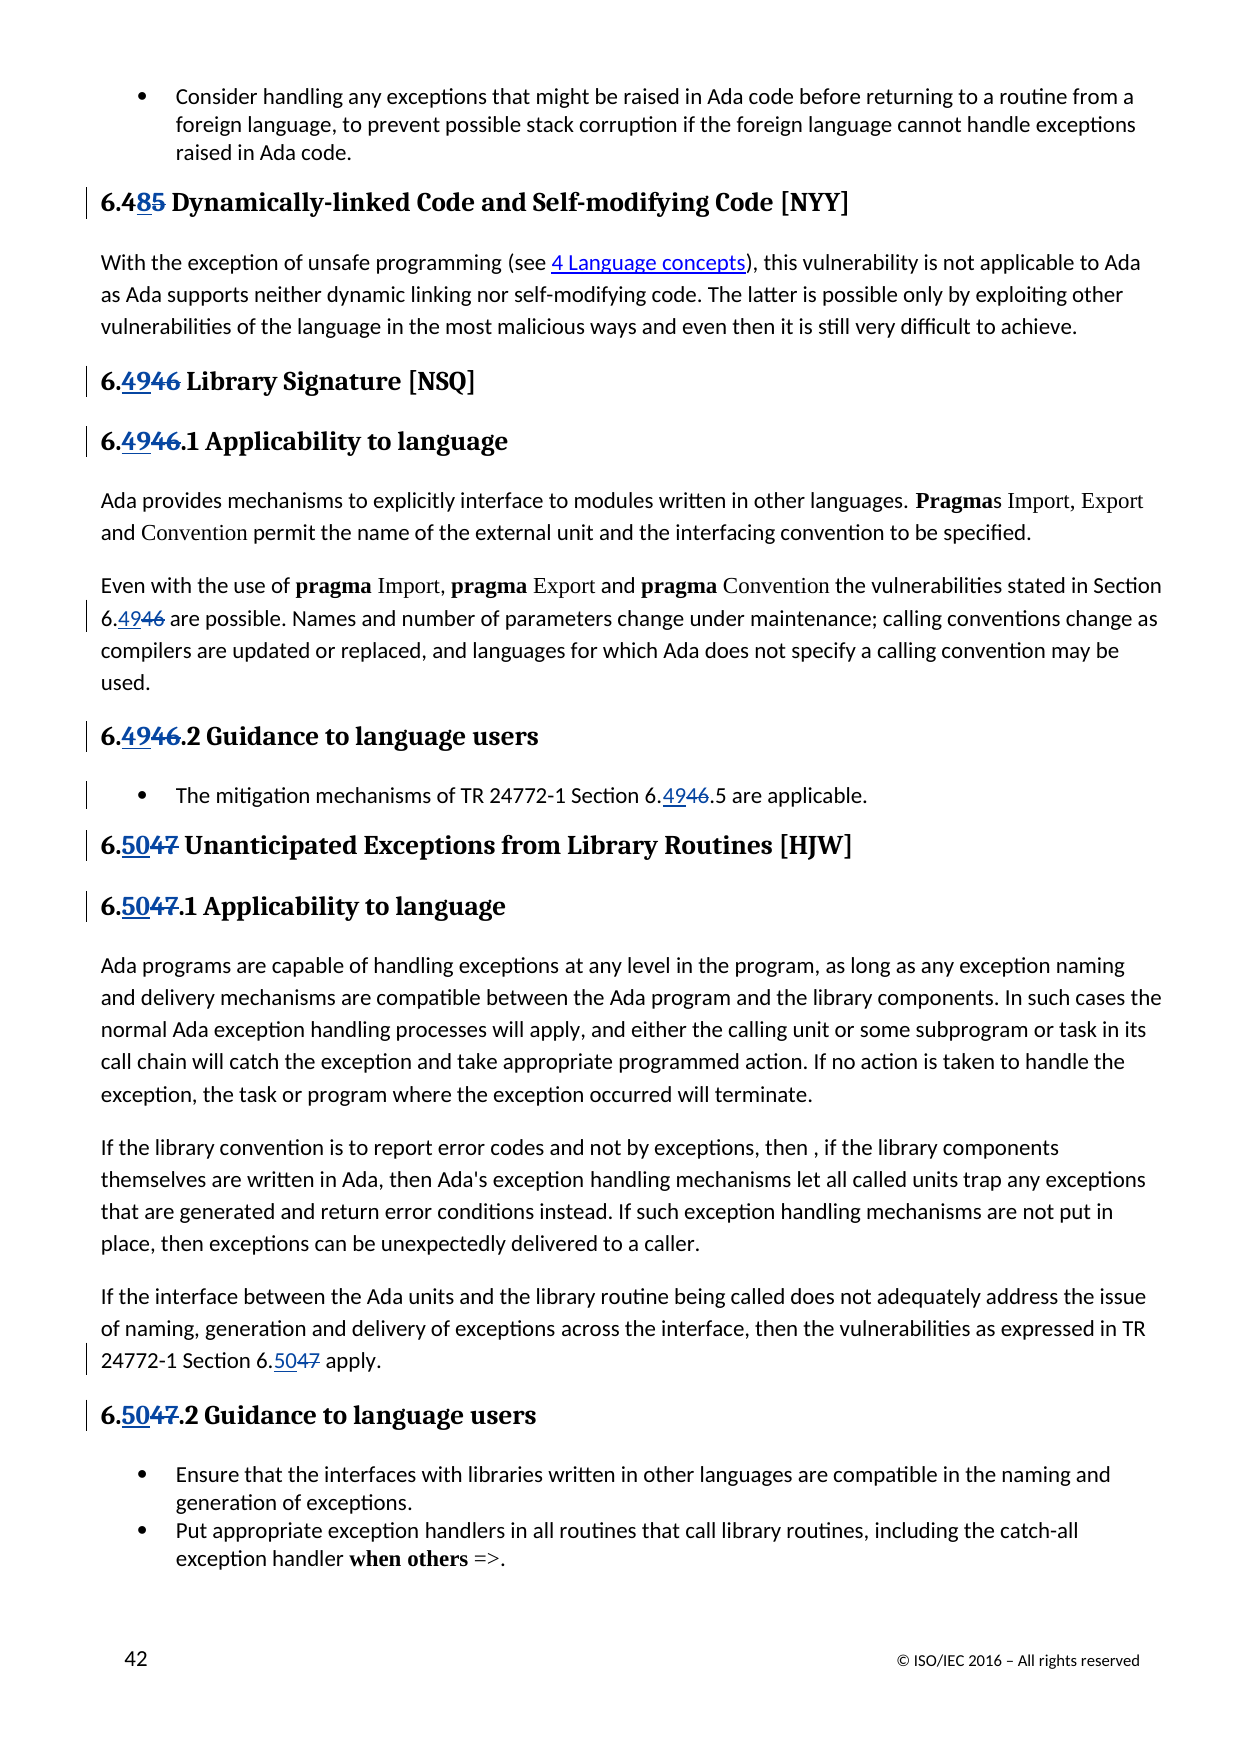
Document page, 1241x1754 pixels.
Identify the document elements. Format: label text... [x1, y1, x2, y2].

subtitle 6.4 Dynamically-linked Code and Self-modifying Code [NYY] [101, 187, 1164, 218]
text With the exception of unsafe programming (see 4 Language concepts), this vulnerability is not applicable to Ada as Ada supports neither dynamic linking nor self-modifying code. The latter is possible only by exploiting other vulnerabilities of the language in the most malicious ways and even then it is still very difficult to achieve. [101, 248, 1164, 341]
subtitle 6. Unanticipated Exceptions from Library Routines [HJW] [101, 830, 1164, 861]
text Even with the use of pragma Import, pragma Export and pragma Convention the vulnerabilities stated in Section 6. are possible. Names and number of parameters change under maintenance; calling conventions change as compilers are updated or replaced, and languages for which Ada does not specify a calling convention may be used. [101, 572, 1164, 696]
subtitle 6..1 Applicability to language [101, 891, 1164, 922]
list The mitigation mechanisms of TR 24772-1 Section 6..5 are applicable. [138, 781, 1164, 809]
list Ensure that the interfaces with libraries written in other languages are compatible in the naming and generation of exceptions. [138, 1460, 1164, 1516]
subtitle 6..2 Guidance to language users [101, 1400, 1164, 1431]
subtitle 6..1 Applicability to language [101, 426, 1164, 457]
list Consider handling any exceptions that might be raised in Ada code before returning to a routine from a foreign language, to prevent possible stack corruption if the foreign language cannot handle exceptions raised in Ada code. [138, 82, 1164, 167]
text If the library convention is to report error codes and not by exceptions, then , if the library components themselves are written in Ada, then Ada's exception handling mechanisms let all called units trap any exceptions that are generated and return error conditions instead. If such exception handling mechanisms are not put in place, then exceptions can be unexpectedly delivered to a caller. [101, 1133, 1164, 1257]
text If the interface between the Ada units and the library routine being called does not adequately address the issue of naming, generation and delivery of exceptions across the interface, then the vulnerabilities as expressed in TR 24772-1 Section 6. apply. [101, 1282, 1164, 1375]
subtitle 6. Library Signature [NSQ] [101, 366, 1164, 397]
list Put appropriate exception handlers in all routines that call library routines, including the catch-all exception handler when others =>. [138, 1516, 1164, 1572]
text Ada provides mechanisms to explicitly interface to modules written in other languages. Pragmas Import, Export and Convention permit the name of the external unit and the interfacing convention to be specified. [101, 486, 1164, 547]
subtitle 6..2 Guidance to language users [101, 721, 1164, 752]
text Ada programs are capable of handling exceptions at any level in the program, as long as any exception naming and delivery mechanisms are compatible between the Ada program and the library components. In such cases the normal Ada exception handling processes will apply, and either the calling unit or some subprogram or task in its call chain will catch the exception and take appropriate programmed action. If no action is taken to handle the exception, the task or program where the exception occurred will terminate. [101, 951, 1164, 1108]
